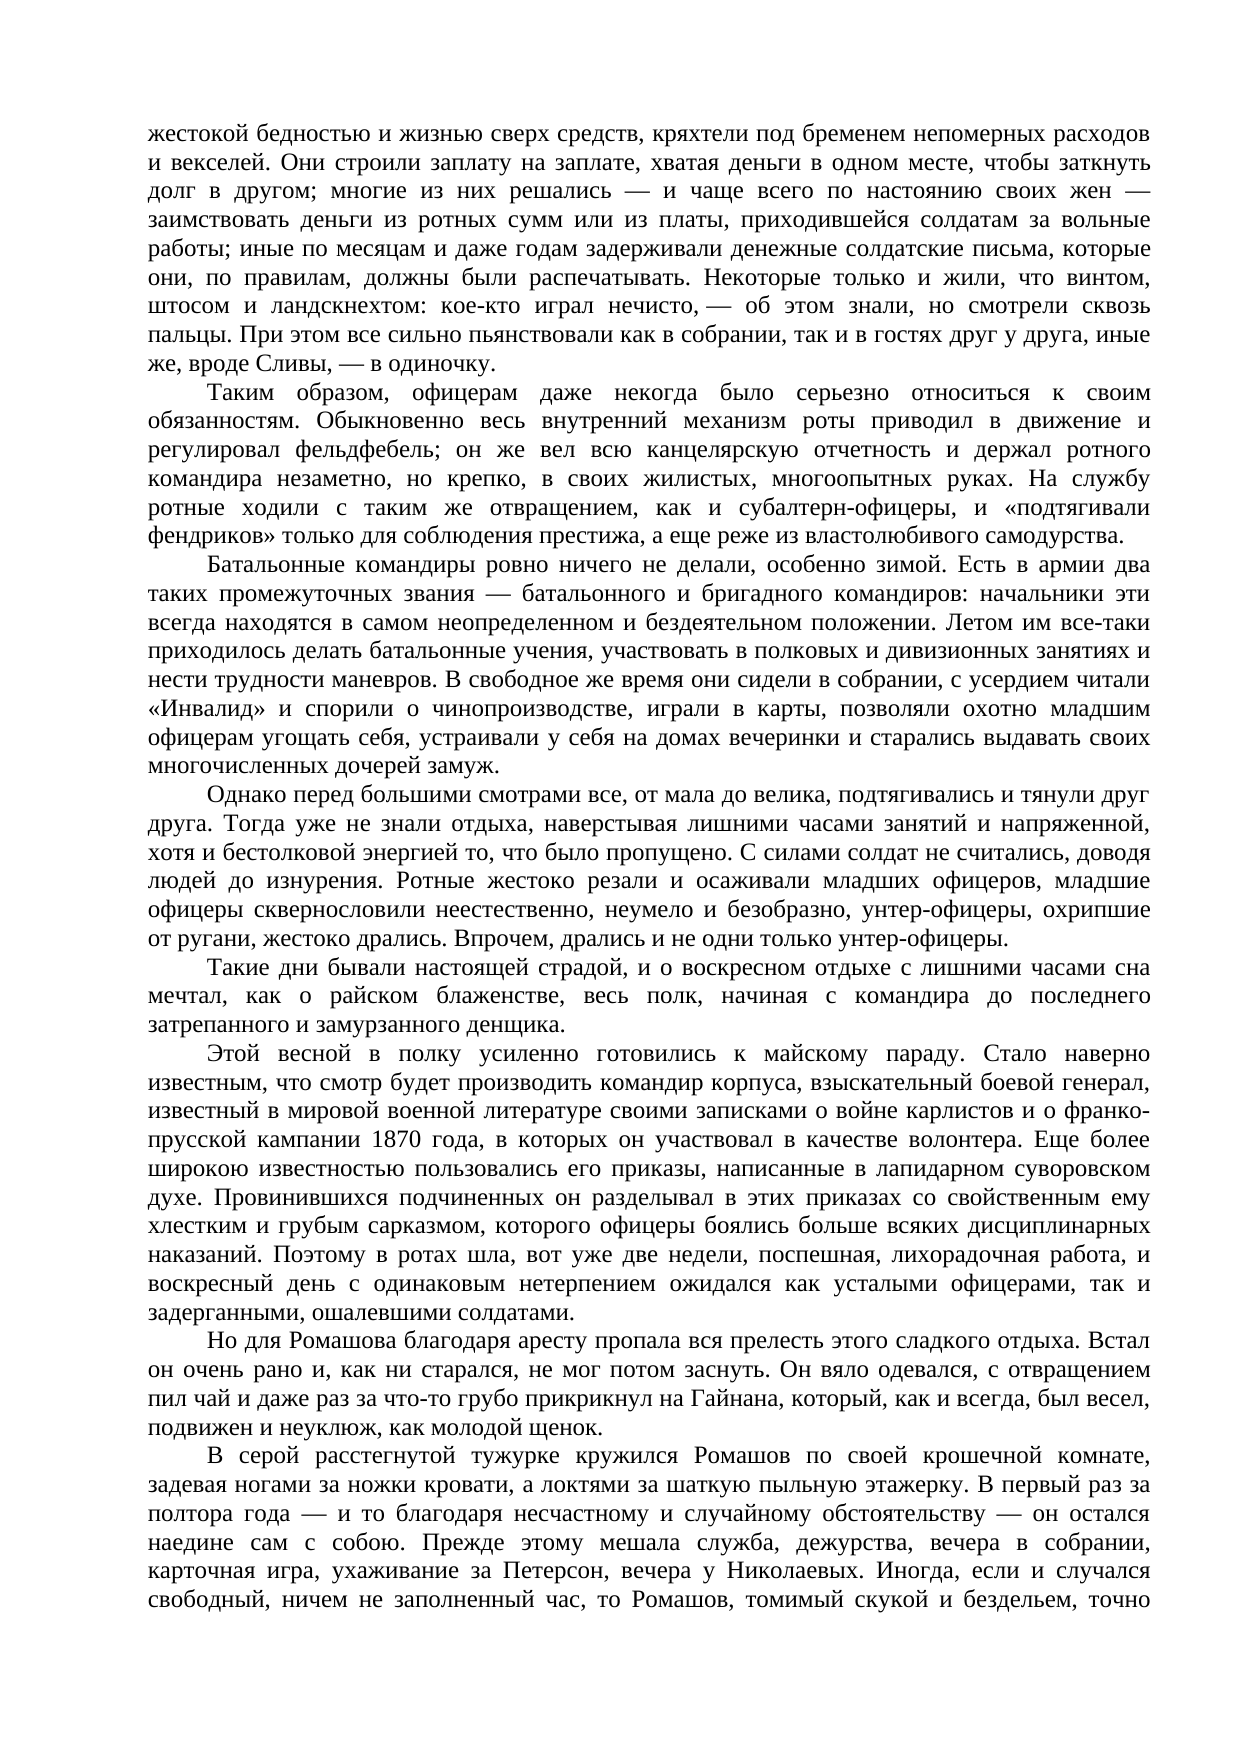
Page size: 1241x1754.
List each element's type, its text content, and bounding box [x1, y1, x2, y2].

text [148, 1441, 1152, 1613]
text Этой весной в полку усиленно готовились к майскому параду. Стало наверно известным, что смотр будет производить командир корпуса, взыскательный боевой генерал, известный в мировой военной литературе своими записками о войне карлистов и о франко-прусской кампании 1870 года, в которых он участвовал в качестве волонтера. Еще более широкою известностью пользовались его приказы, написанные в лапидарном суворовском духе. Провинившихся подчиненных он разделывал в этих приказах со свойственным ему хлестким и грубым сарказмом, которого офицеры боялись больше всяких дисциплинарных наказаний. Поэтому в ротах шла, вот уже две недели, поспешная, лихорадочная работа, и воскресный день с одинаковым нетерпением ожидался как усталыми офицерами, так и задерганными, ошалевшими солдатами. [148, 1038, 1152, 1326]
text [148, 118, 1152, 377]
text Такие дни бывали настоящей страдой, и о воскресном отдыхе с лишними часами сна мечтал, как о райском блаженстве, весь полк, начиная с командира до последнего затрепанного и замурзанного денщика. [148, 952, 1152, 1038]
text Батальонные командиры ровно ничего не делали, особенно зимой. Есть в армии два таких промежуточных звания — батальонного и бригадного командиров: начальники эти всегда находятся в самом неопределенном и бездеятельном положении. Летом им все-таки приходилось делать батальонные учения, участвовать в полковых и дивизионных занятиях и нести трудности маневров. В свободное же время они сидели в собрании, с усердием читали «Инвалид» и спорили о чинопроизводстве, играли в карты, позволяли охотно младшим офицерам угощать себя, устраивали у себя на домах вечеринки и старались выдавать своих многочисленных дочерей замуж. [148, 549, 1152, 779]
text Таким образом, офицерам даже некогда было серьезно относиться к своим обязанностям. Обыкновенно весь внутренний механизм роты приводил в движение и регулировал фельдфебель; он же вел всю канцелярскую отчетность и держал ротного командира незаметно, но крепко, в своих жилистых, многоопытных руках. На службу ротные ходили с таким же отвращением, как и субалтерн-офицеры, и «подтягивали фендриков» только для соблюдения престижа, а еще реже из властолюбивого самодурства. [148, 377, 1152, 549]
text Однако перед большими смотрами все, от мала до велика, подтягивались и тянули друг друга. Тогда уже не знали отдыха, наверстывая лишними часами занятий и напряженной, хотя и бестолковой энергией то, что было пропущено. С силами солдат не считались, доводя людей до изнурения. Ротные жестоко резали и осаживали младших офицеров, младшие офицеры сквернословили неестественно, неумело и безобразно, унтер-офицеры, охрипшие от ругани, жестоко дрались. Впрочем, дрались и не одни только унтер-офицеры. [148, 779, 1152, 952]
text Но для Ромашова благодаря аресту пропала вся прелесть этого сладкого отдыха. Встал он очень рано и, как ни старался, не мог потом заснуть. Он вяло одевался, с отвращением пил чай и даже раз за что-то грубо прикрикнул на Гайнана, который, как и всегда, был весел, подвижен и неуклюж, как молодой щенок. [148, 1326, 1152, 1441]
